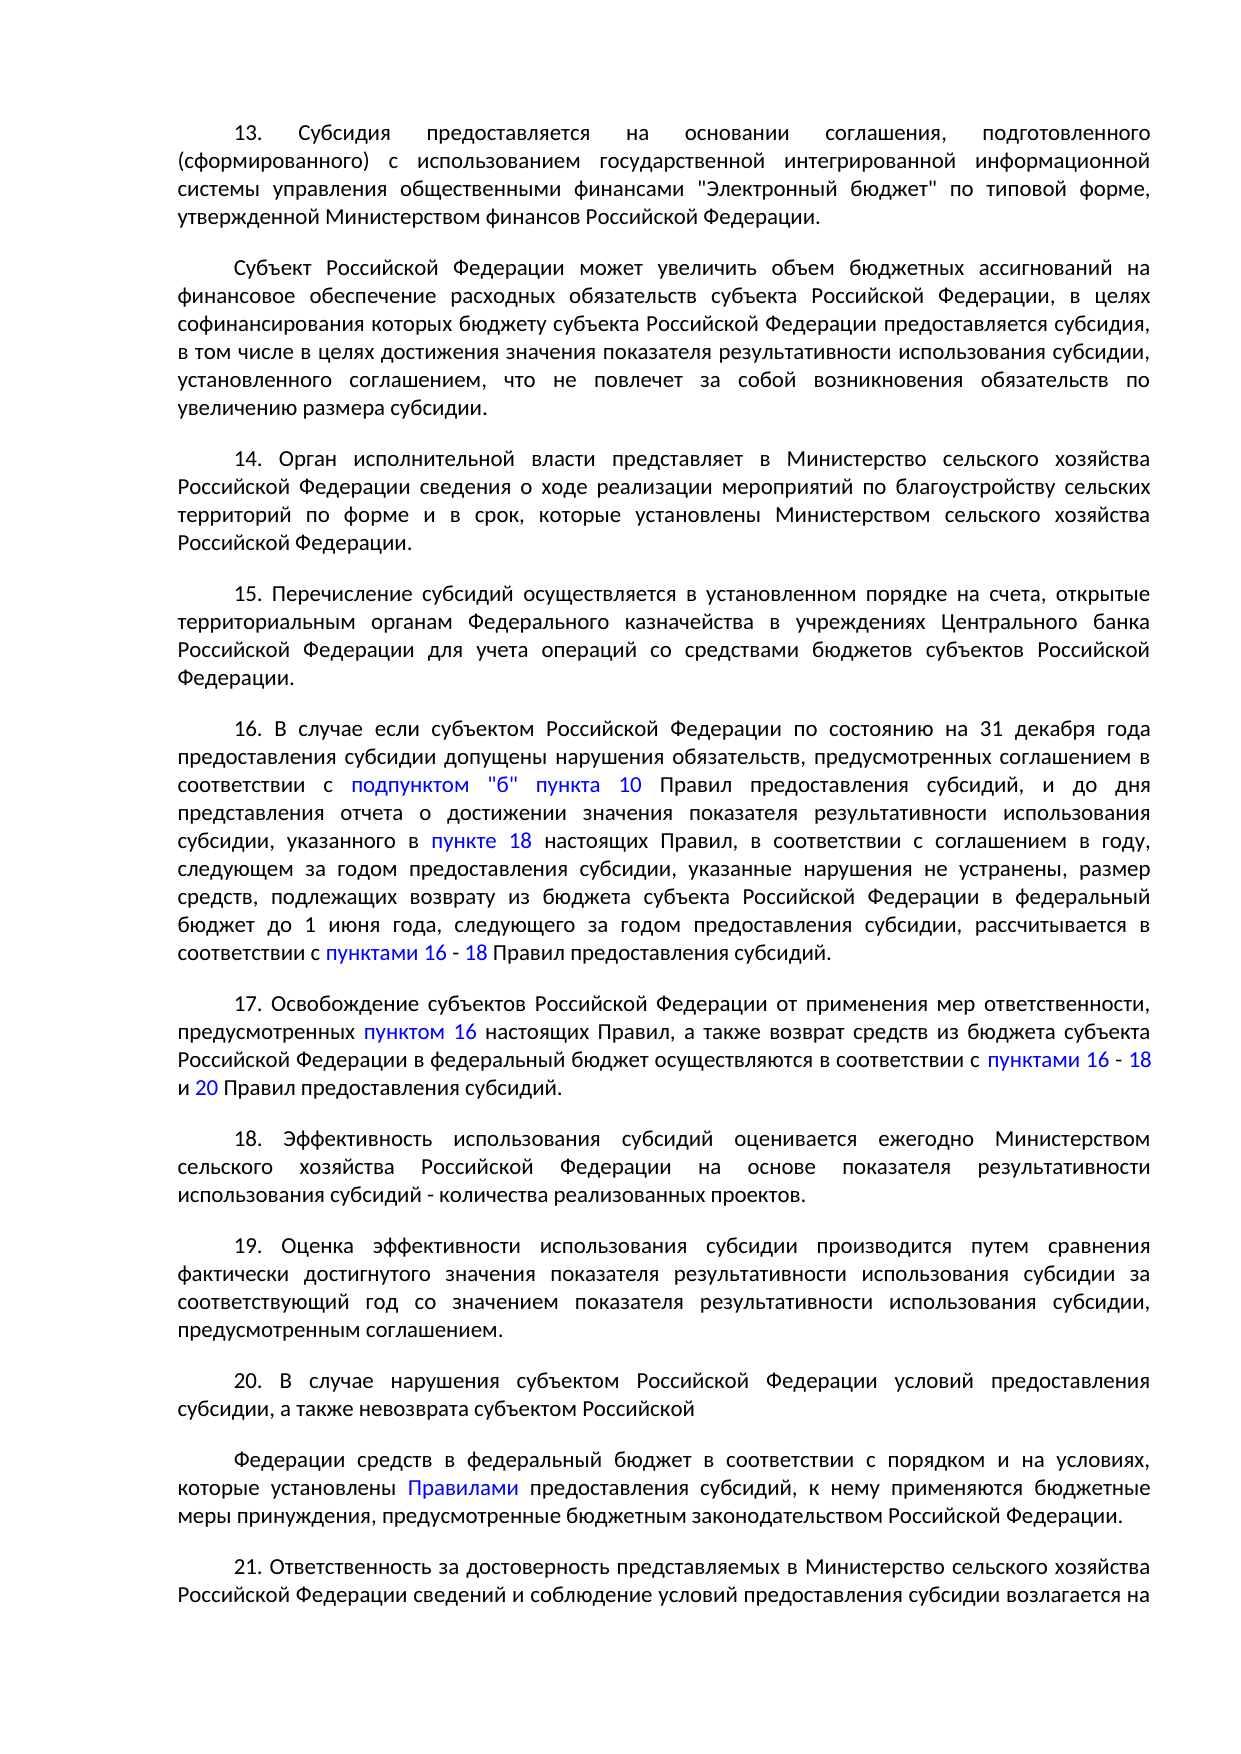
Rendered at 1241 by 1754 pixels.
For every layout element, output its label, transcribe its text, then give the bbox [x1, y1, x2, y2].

text 15. Перечисление субсидий осуществляется в установленном порядке на счета, открытые территориальным органам Федерального казначейства в учреждениях Центрального банка Российской Федерации для учета операций со средствами бюджетов субъектов Российской Федерации. [177, 579, 1152, 691]
text 16. В случае если субъектом Российской Федерации по состоянию на 31 декабря года предоставления субсидии допущены нарушения обязательств, предусмотренных соглашением в соответствии с подпунктом "б" пункта 10 Правил предоставления субсидий, и до дня представления отчета о достижении значения показателя результативности использования субсидии, указанного в пункте 18 настоящих Правил, в соответствии с соглашением в году, следующем за годом предоставления субсидии, указанные нарушения не устранены, размер средств, подлежащих возврату из бюджета субъекта Российской Федерации в федеральный бюджет до 1 июня года, следующего за годом предоставления субсидии, рассчитывается в соответствии с пунктами 16 - 18 Правил предоставления субсидий. [177, 714, 1152, 966]
text 18. Эффективность использования субсидий оценивается ежегодно Министерством сельского хозяйства Российской Федерации на основе показателя результативности использования субсидий - количества реализованных проектов. [177, 1124, 1152, 1208]
text 20. В случае нарушения субъектом Российской Федерации условий предоставления субсидии, а также невозврата субъектом Российской [177, 1366, 1152, 1422]
text Федерации средств в федеральный бюджет в соответствии с порядком и на условиях, которые установлены Правилами предоставления субсидий, к нему применяются бюджетные меры принуждения, предусмотренные бюджетным законодательством Российской Федерации. [177, 1445, 1152, 1529]
text 19. Оценка эффективности использования субсидии производится путем сравнения фактически достигнутого значения показателя результативности использования субсидии за соответствующий год со значением показателя результативности использования субсидии, предусмотренным соглашением. [177, 1231, 1152, 1343]
text 14. Орган исполнительной власти представляет в Министерство сельского хозяйства Российской Федерации сведения о ходе реализации мероприятий по благоустройству сельских территорий по форме и в срок, которые установлены Министерством сельского хозяйства Российской Федерации. [177, 444, 1152, 556]
text Субъект Российской Федерации может увеличить объем бюджетных ассигнований на финансовое обеспечение расходных обязательств субъекта Российской Федерации, в целях софинансирования которых бюджету субъекта Российской Федерации предоставляется субсидия, в том числе в целях достижения значения показателя результативности использования субсидии, установленного соглашением, что не повлечет за собой возникновения обязательств по увеличению размера субсидии. [177, 253, 1152, 421]
text 17. Освобождение субъектов Российской Федерации от применения мер ответственности, предусмотренных пунктом 16 настоящих Правил, а также возврат средств из бюджета субъекта Российской Федерации в федеральный бюджет осуществляются в соответствии с пунктами 16 - 18 и 20 Правил предоставления субсидий. [177, 989, 1152, 1101]
text 13. Субсидия предоставляется на основании соглашения, подготовленного (сформированного) с использованием государственной интегрированной информационной системы управления общественными финансами "Электронный бюджет" по типовой форме, утвержденной Министерством финансов Российской Федерации. [177, 118, 1152, 230]
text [177, 1552, 1152, 1608]
